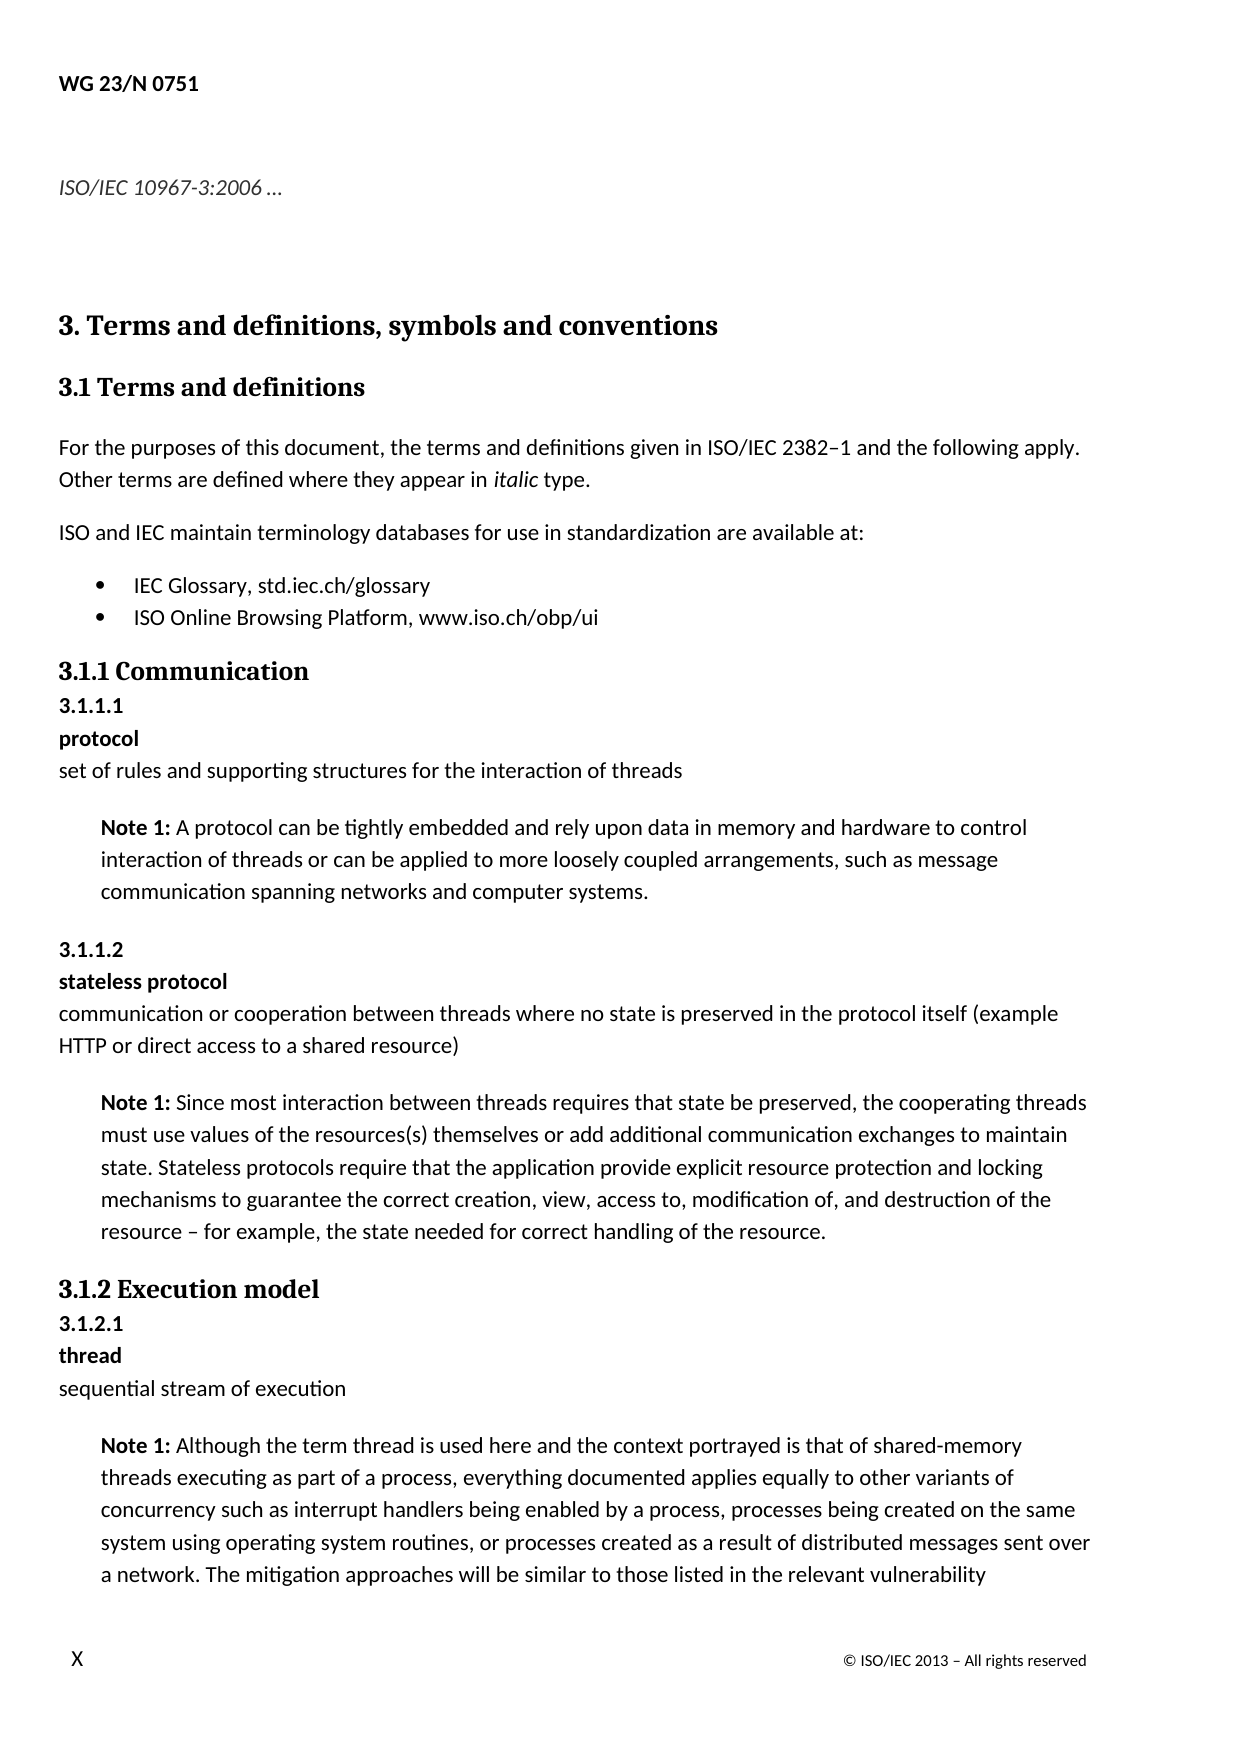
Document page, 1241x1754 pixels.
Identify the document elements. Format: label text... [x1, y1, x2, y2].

text Note 1: A protocol can be tightly embedded and rely upon data in memory and hardware to control interaction of threads or can be applied to more loosely coupled arrangements, such as message communication spanning networks and computer systems. [101, 813, 1099, 906]
text protocol [58, 724, 1099, 752]
text ISO/IEC 10967-3:2006 … [58, 173, 1099, 202]
text 3.1.1.1 [58, 692, 1099, 719]
text ISO and IEC maintain terminology databases for use in standardization are available at: [58, 518, 1099, 546]
text thread [58, 1342, 1099, 1370]
text sequential stream of execution [58, 1374, 1099, 1402]
subtitle 3.1.2 Execution model [58, 1274, 1099, 1306]
text Note 1: Since most interaction between threads requires that state be preserved, the cooperating threads must use values of the resources(s) themselves or add additional communication exchanges to maintain state. Stateless protocols require that the application provide explicit resource protection and locking mechanisms to guarantee the correct creation, view, access to, modification of, and destruction of the resource – for example, the state needed for correct handling of the resource. [101, 1088, 1099, 1245]
text communication or cooperation between threads where no state is preserved in the protocol itself (example HTTP or direct access to a shared resource) [58, 999, 1099, 1059]
text For the purposes of this document, the terms and definitions given in ISO/IEC 2382–1 and the following apply. Other terms are defined where they appear in italic type. [58, 433, 1099, 493]
subtitle 3.1.1 Communication [58, 656, 1099, 688]
subtitle 3.1 Terms and definitions [58, 372, 1099, 403]
text set of rules and supporting structures for the interaction of threads [58, 756, 1099, 784]
text stateless protocol [58, 967, 1099, 995]
text 3.1.2.1 [58, 1309, 1099, 1337]
text 3.1.1.2 [58, 935, 1099, 963]
list ISO Online Browsing Platform, www.iso.ch/obp/ui [96, 603, 1099, 631]
list IEC Glossary, std.iec.ch/glossary [96, 571, 1099, 599]
subtitle 3. Terms and definitions, symbols and conventions [58, 309, 1099, 342]
